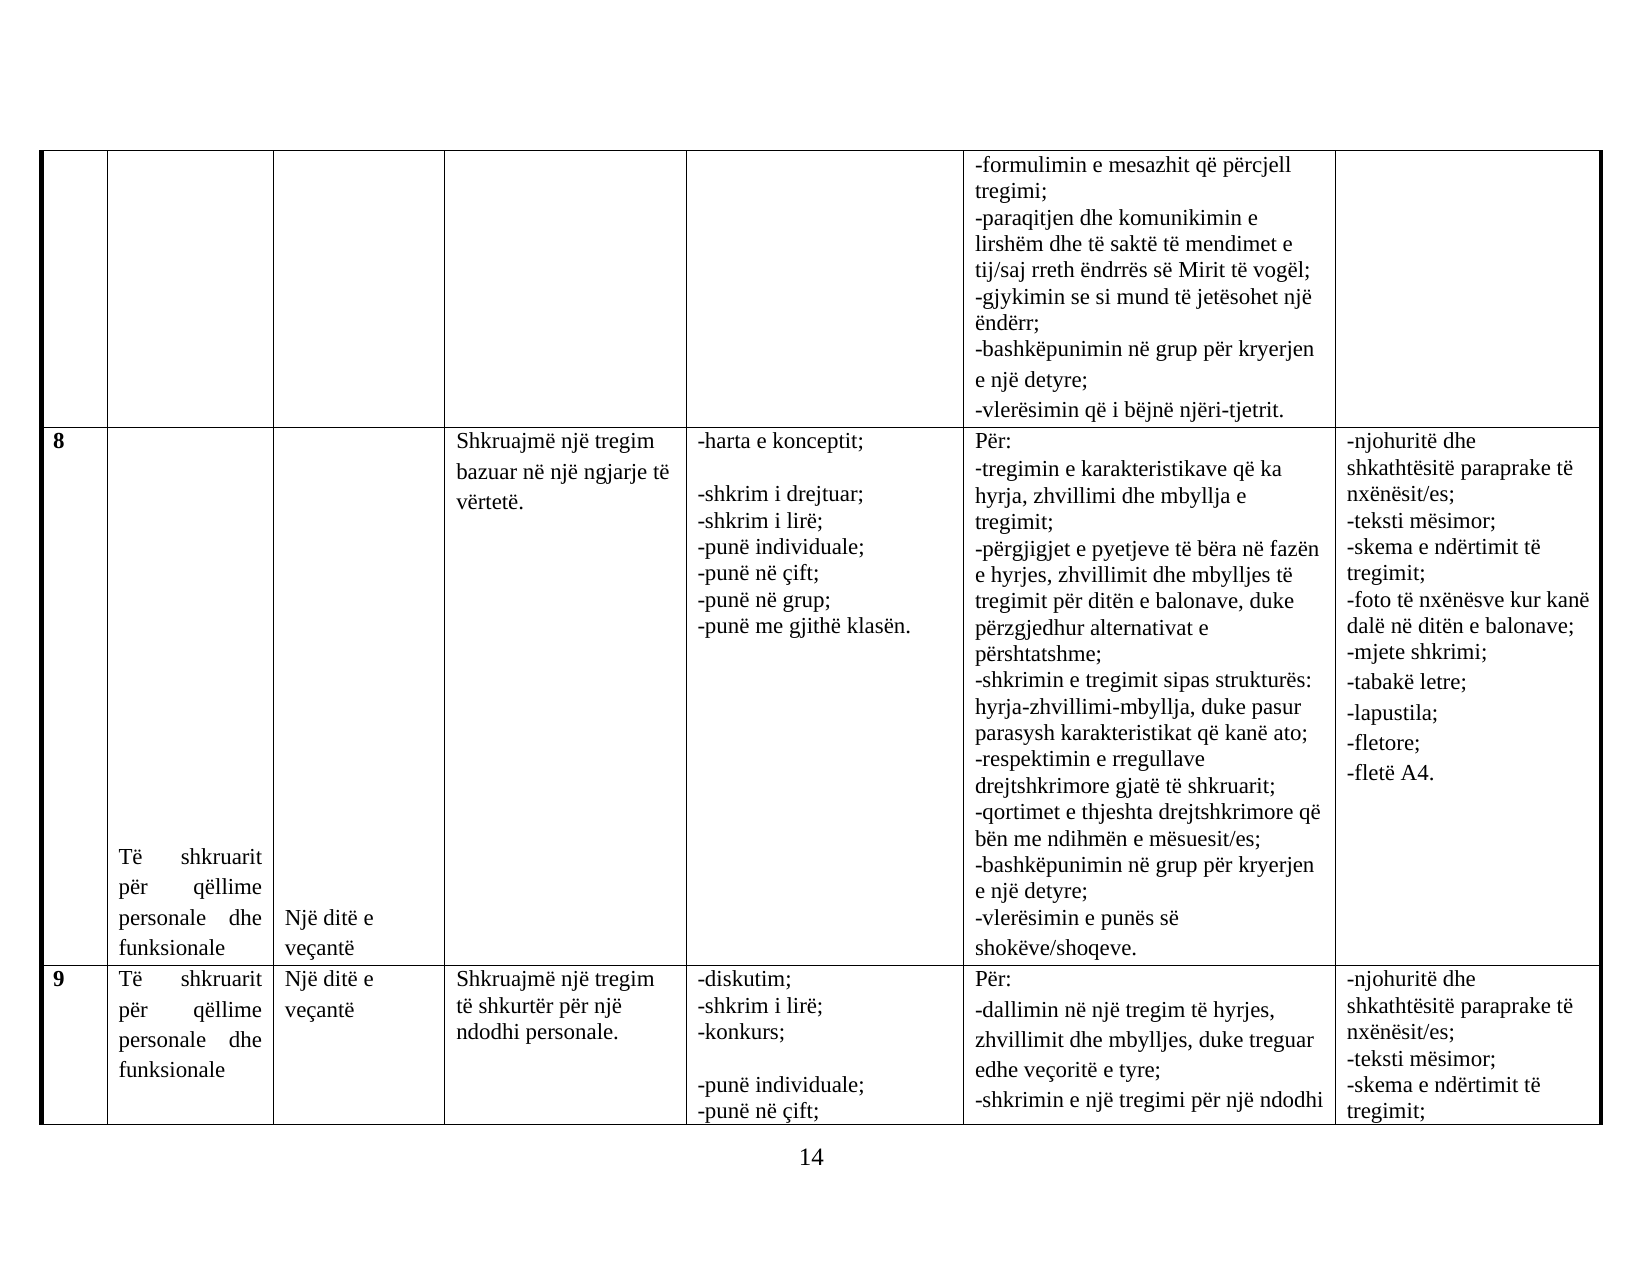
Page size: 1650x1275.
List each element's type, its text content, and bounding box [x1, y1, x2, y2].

table_cell Për: -tregimin e karakteristikave që ka hyrja, zhvillimi dhe mbyllja e tregimit; -përgjigjet e pyetjeve të bëra në fazën e hyrjes, zhvillimit dhe mbylljes të tregimit për ditën e balonave, duke përzgjedhur alternativat e përshtatshme; -shkrimin e tregimit sipas strukturës: hyrja-zhvillimi-mbyllja, duke pasur parasysh karakteristikat që kanë ato; -respektimin e rregullave drejtshkrimore gjatë të shkruarit; -qortimet e thjeshta drejtshkrimore që bën me ndihmën e mësuesit/es; -bashkëpunimin në grup për kryerjen e një detyre; -vlerësimin e punës së shokëve/shoqeve. [964, 428, 1335, 964]
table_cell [964, 966, 1335, 1124]
table_cell Një ditë e veçantë [274, 428, 444, 964]
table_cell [687, 151, 963, 427]
table_cell 7 [44, 151, 107, 427]
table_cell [964, 151, 1335, 427]
table_cell Një ditë e veçantë [274, 966, 444, 1124]
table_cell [445, 151, 686, 427]
table_cell Shkruajmë një tregim bazuar në një ngjarje të vërtetë. [445, 428, 686, 964]
table_cell -harta e konceptit; -shkrim i drejtuar; -shkrim i lirë; -punë individuale; -punë në çift; -punë në grup; -punë me gjithë klasën. [687, 428, 963, 964]
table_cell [274, 151, 444, 427]
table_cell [687, 966, 963, 1124]
table_cell -njohuritë dhe shkathtësitë paraprake të nxënësit/es; -teksti mësimor; -skema e ndërtimit të tregimit; -foto të nxënësve kur kanë dalë në ditën e balonave; -mjete shkrimi; -tabakë letre; -lapustila; -fletore; -fletë A4. [1336, 428, 1599, 964]
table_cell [108, 151, 273, 427]
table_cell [445, 966, 686, 1124]
table_cell Të shkruarit për qëllime personale dhe funksionale [108, 428, 273, 964]
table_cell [108, 966, 273, 1124]
table_cell 9 [44, 966, 107, 1124]
table_cell 8 [44, 428, 107, 964]
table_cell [1336, 966, 1599, 1124]
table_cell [1336, 151, 1599, 427]
